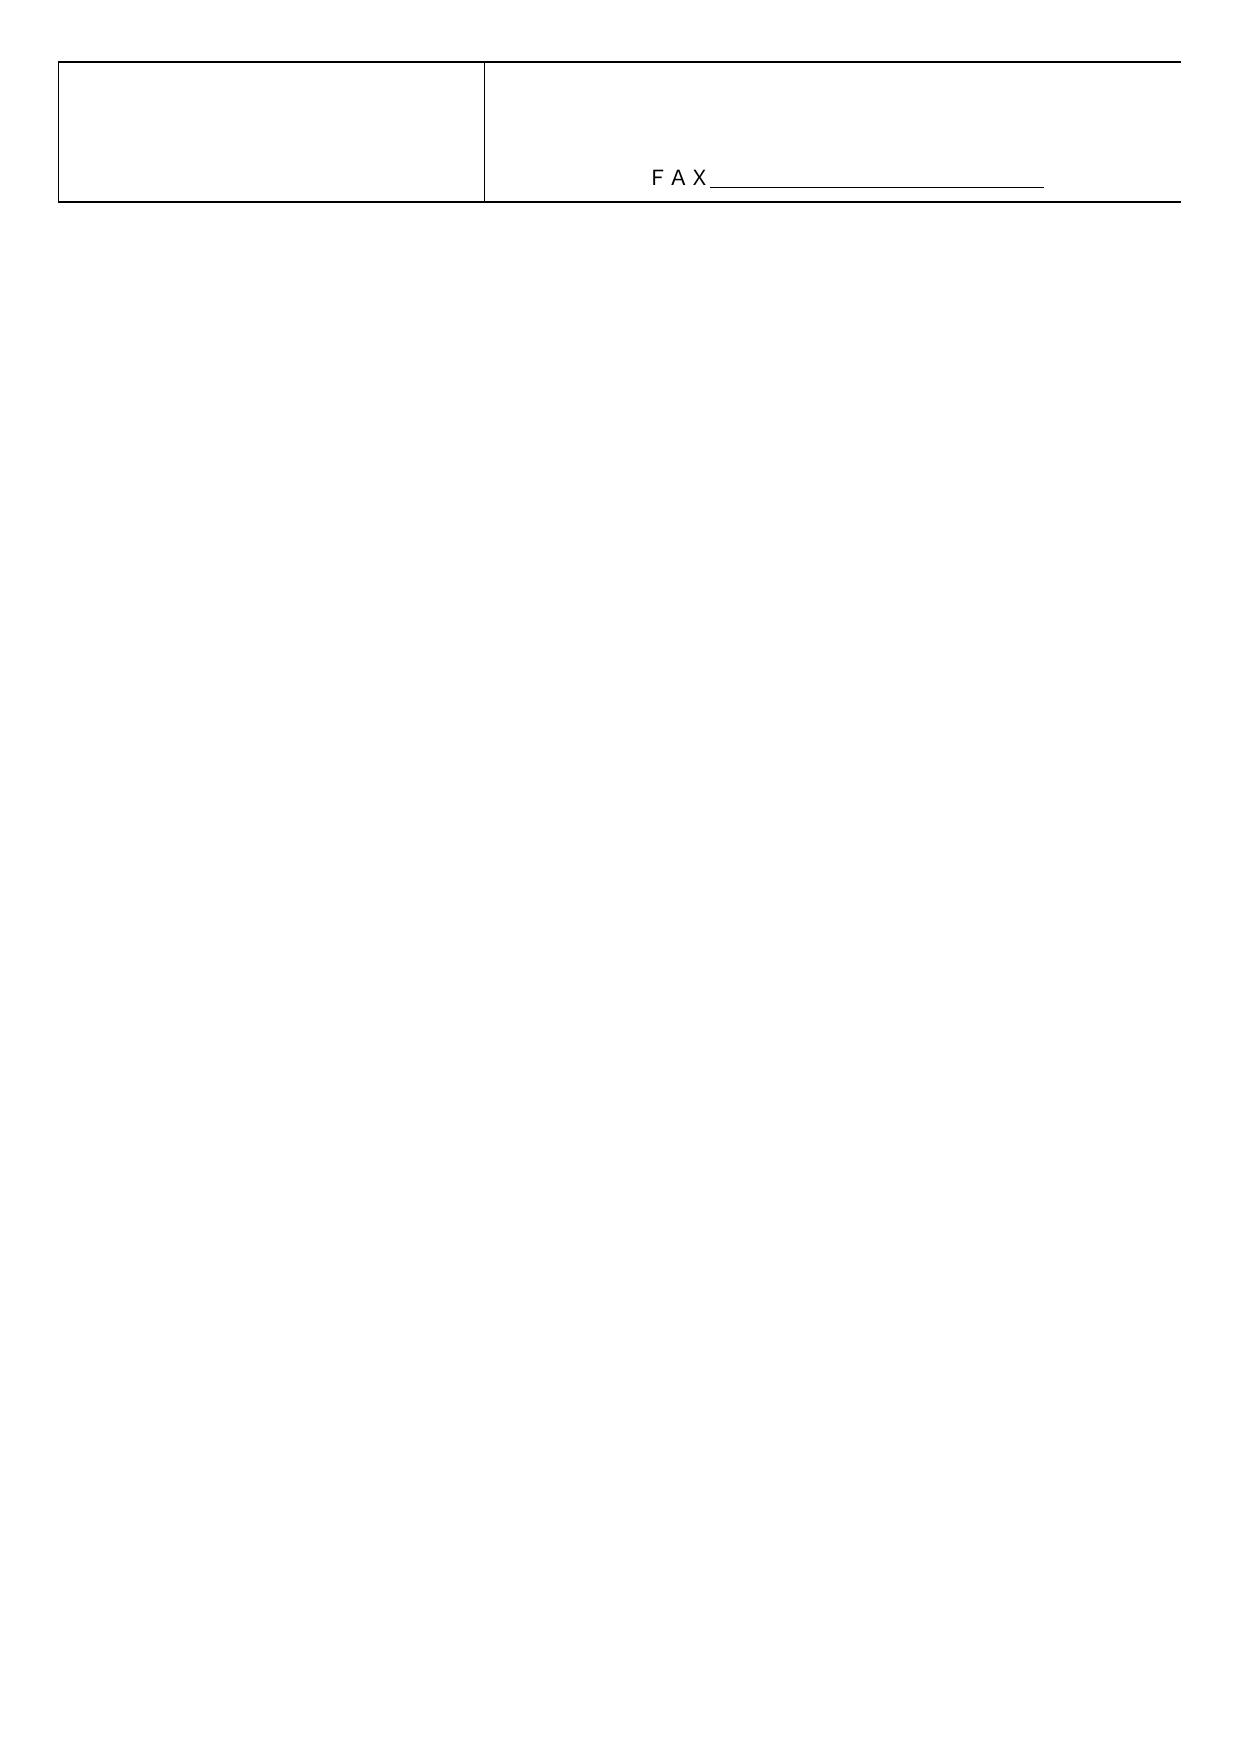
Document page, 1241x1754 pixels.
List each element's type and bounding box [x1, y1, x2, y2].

table_cell [59, 63, 484, 201]
